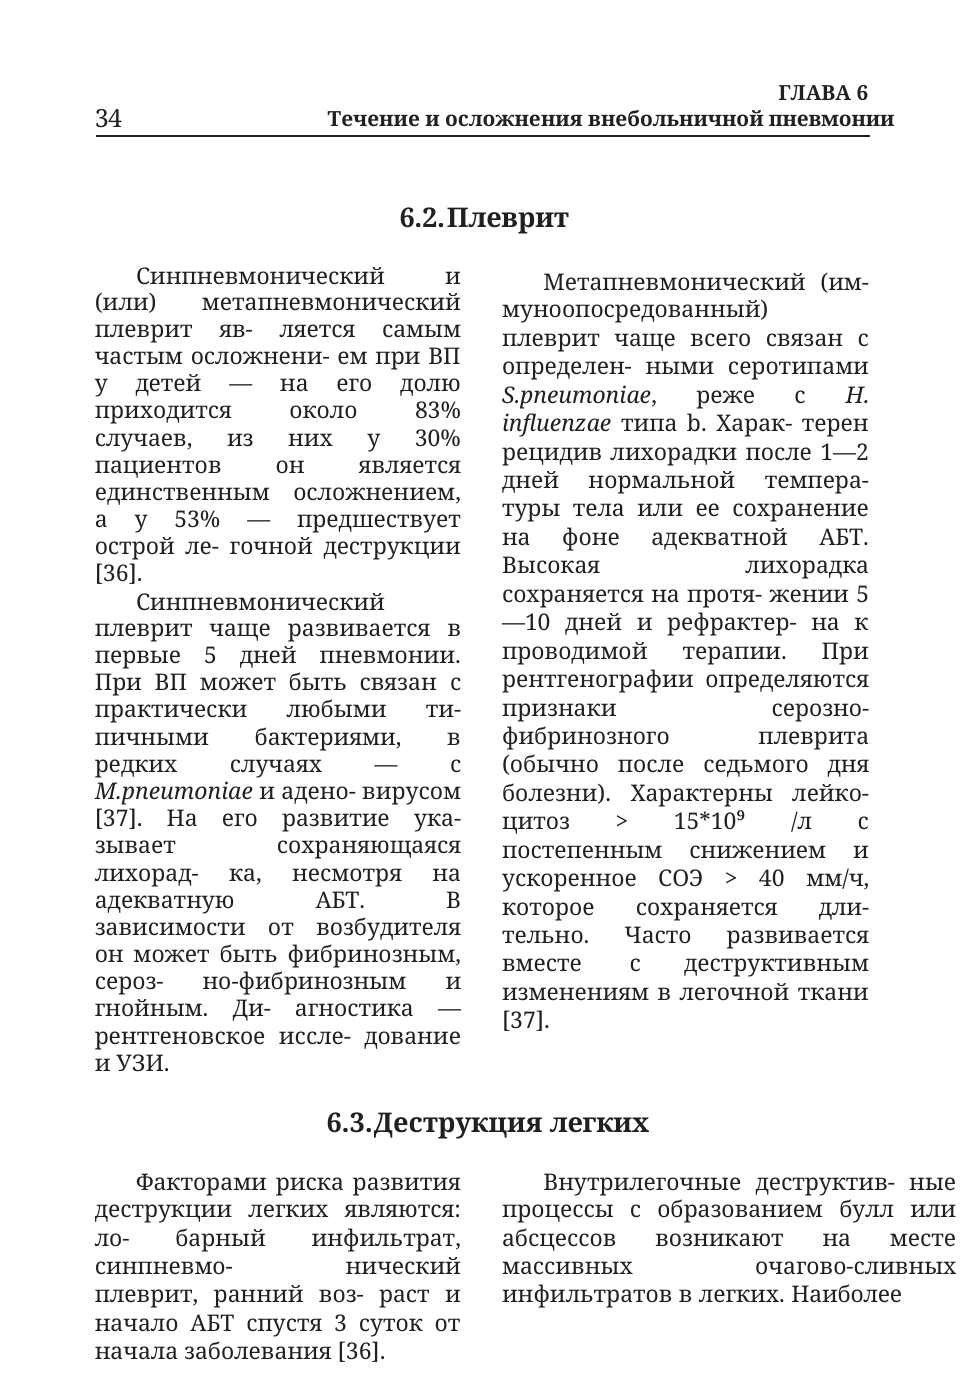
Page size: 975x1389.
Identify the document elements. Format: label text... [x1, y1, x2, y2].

subtitle Плеврит [399, 198, 960, 235]
text Синпневмонический плеврит чаще развивается в первые 5 дней пневмонии. При ВП может быть связан с практически любыми ти- пичными бактериями, в редких случаях — с M.pneumoniae и адено- вирусом [37]. На его развитие ука- зывает сохраняющаяся лихорад- ка, несмотря на адекватную АБТ. В зависимости от возбудителя он может быть фибринозным, сероз- но-фибринозным и гнойным. Ди- агностика — рентгеновское иссле- дование и УЗИ. [94, 589, 461, 1078]
text Факторами риска развития деструкции легких являются: ло- барный инфильтрат, синпневмо- нический плеврит, ранний воз- раст и начало АБТ спустя 3 суток от начала заболевания [36]. [94, 1167, 461, 1367]
text 34 Течение и осложнения внебольничной пневмонии [94, 105, 960, 136]
text Синпневмонический и (или) метапневмонический плеврит яв- ляется самым частым осложнени- ем при ВП у детей — на его долю приходится около 83% случаев, из них у 30% пациентов он является единственным осложнением, а у 53% — предшествует острой ле- гочной деструкции [36]. [94, 262, 461, 589]
text Метапневмонический (им- муноопосредованный) плеврит чаще всего связан с определен- ными серотипами S.pneumoniae, реже с H. influenzae типа b. Харак- терен рецидив лихорадки после 1—2 дней нормальной темпера- туры тела или ее сохранение на фоне адекватной АБТ. Высокая лихорадка сохраняется на протя- жении 5—10 дней и рефрактер- на к проводимой терапии. При рентгенографии определяются признаки серозно-фибринозного плеврита (обычно после седьмого дня болезни). Характерны лейко- цитоз > 15*10⁹ /л с постепенным снижением и ускоренное СОЭ > 40 мм/ч, которое сохраняется дли- тельно. Часто развивается вместе с деструктивным изменениям в легочной ткани [37]. [502, 268, 869, 1036]
subtitle Деструкция легких [326, 1103, 960, 1140]
text Внутрилегочные деструктив- ные процессы с образованием булл или абсцессов возникают на месте массивных очагово-сливных инфильтратов в легких. Наиболее [502, 1167, 956, 1310]
text ГЛАВА 6 [74, 80, 869, 105]
